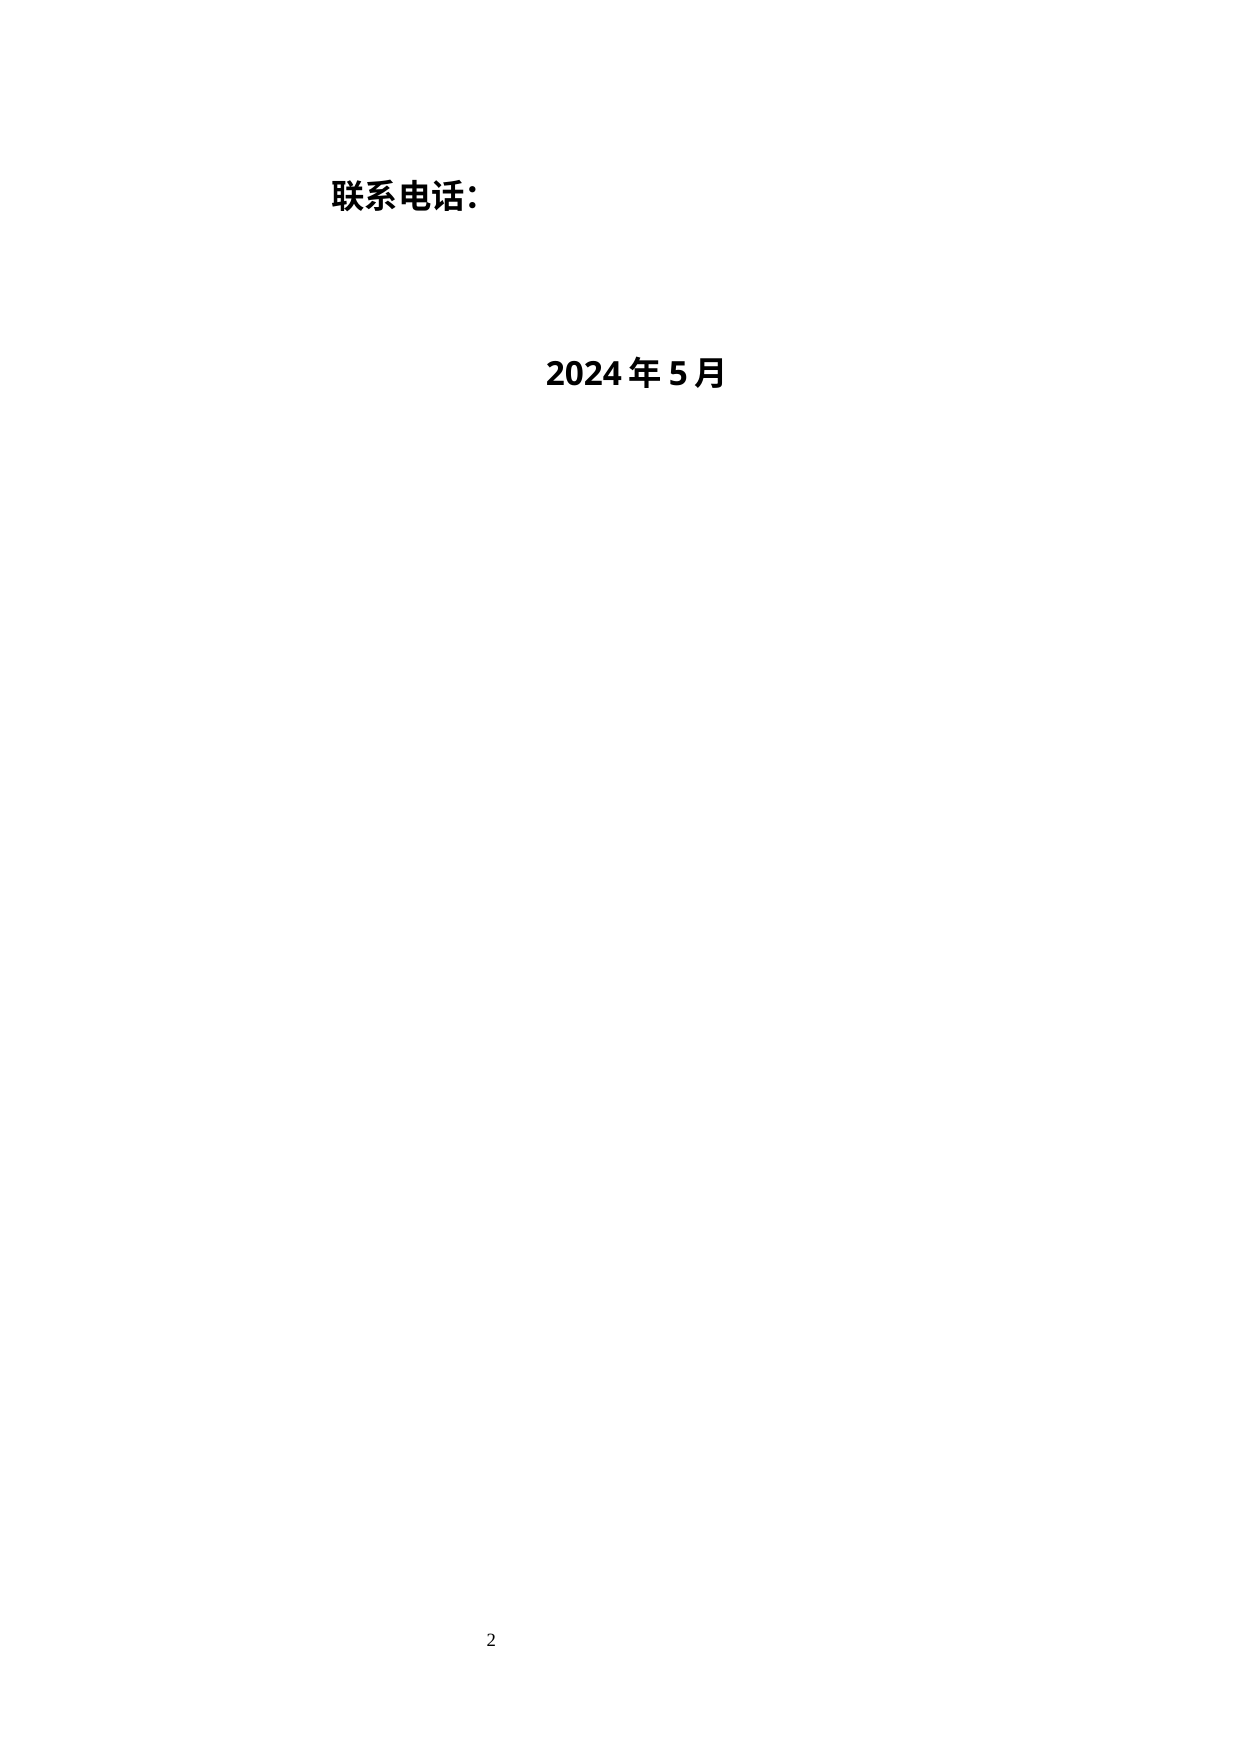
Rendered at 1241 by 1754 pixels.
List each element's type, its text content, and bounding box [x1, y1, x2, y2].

text 联系电话： [187, 162, 1035, 227]
text 2024年5月 [187, 339, 1085, 404]
